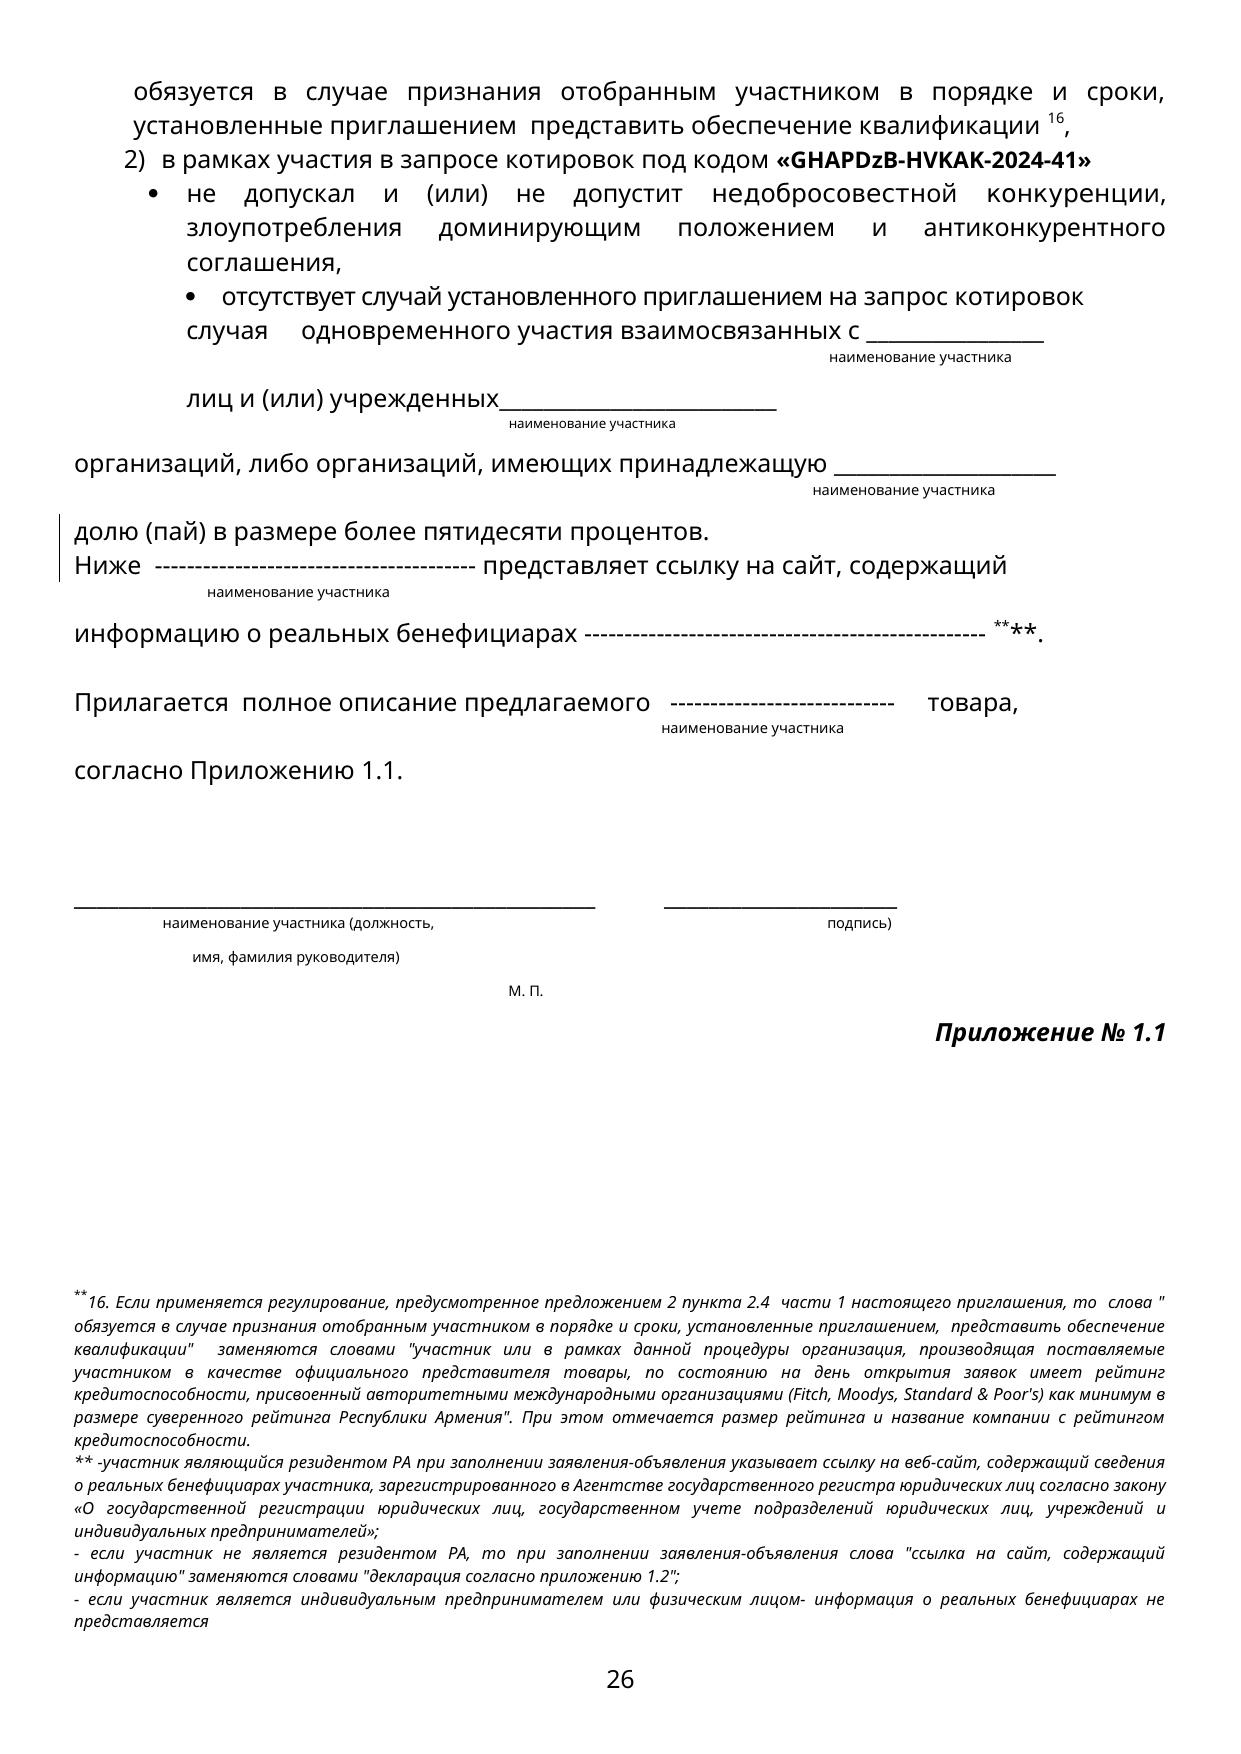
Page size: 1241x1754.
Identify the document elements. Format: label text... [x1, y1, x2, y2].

text наименование участника [74, 718, 1167, 752]
text обязуется в случае признания отобранным участником в порядке и сроки, установленные приглашением представить обеспечение квалификации 16, [133, 74, 1167, 142]
text Ниже ---------------------------------------- представляет ссылку на сайт, содержащий [74, 548, 1167, 582]
list в рамках участия в запросе котировок под кодом «GHAPDzB-HVKAK-2024-41» [123, 142, 1167, 176]
text Прилагается полное описание предлагаемого ---------------------------- товара, [74, 684, 1167, 718]
text _______________________________________________ _____________________ [74, 879, 1167, 913]
list не допускал и (или) не допустит недобросовестной конкуренции, злоупотребления доминирующим положением и антиконкурентного соглашения, [149, 176, 1167, 278]
text наименование участника [812, 480, 1167, 514]
text имя, фамилия руководителя) [192, 947, 1167, 981]
text долю (пай) в размере более пятидесяти процентов. [74, 514, 1167, 548]
list отсутствует случай установленного приглашением на запрос котировок случая одновременного участия взаимосвязанных с ________________ [186, 278, 1167, 346]
text М. П. [192, 981, 1167, 1015]
text наименование участника [186, 346, 1167, 380]
text организаций, либо организаций, имеющих принадлежащую ____________________ [74, 446, 1167, 480]
text лиц и (или) учрежденных_________________________ [186, 380, 1167, 414]
text информацию о реальных бенефициарах -------------------------------------------------- **. [74, 616, 1167, 650]
text наименование участника [207, 582, 1167, 616]
text наименование участника [399, 414, 1167, 446]
text Приложение № 1.1 [74, 1015, 1167, 1049]
text согласно Приложению 1.1. [74, 752, 1167, 786]
text наименование участника (должность, подпись) [162, 913, 1167, 947]
